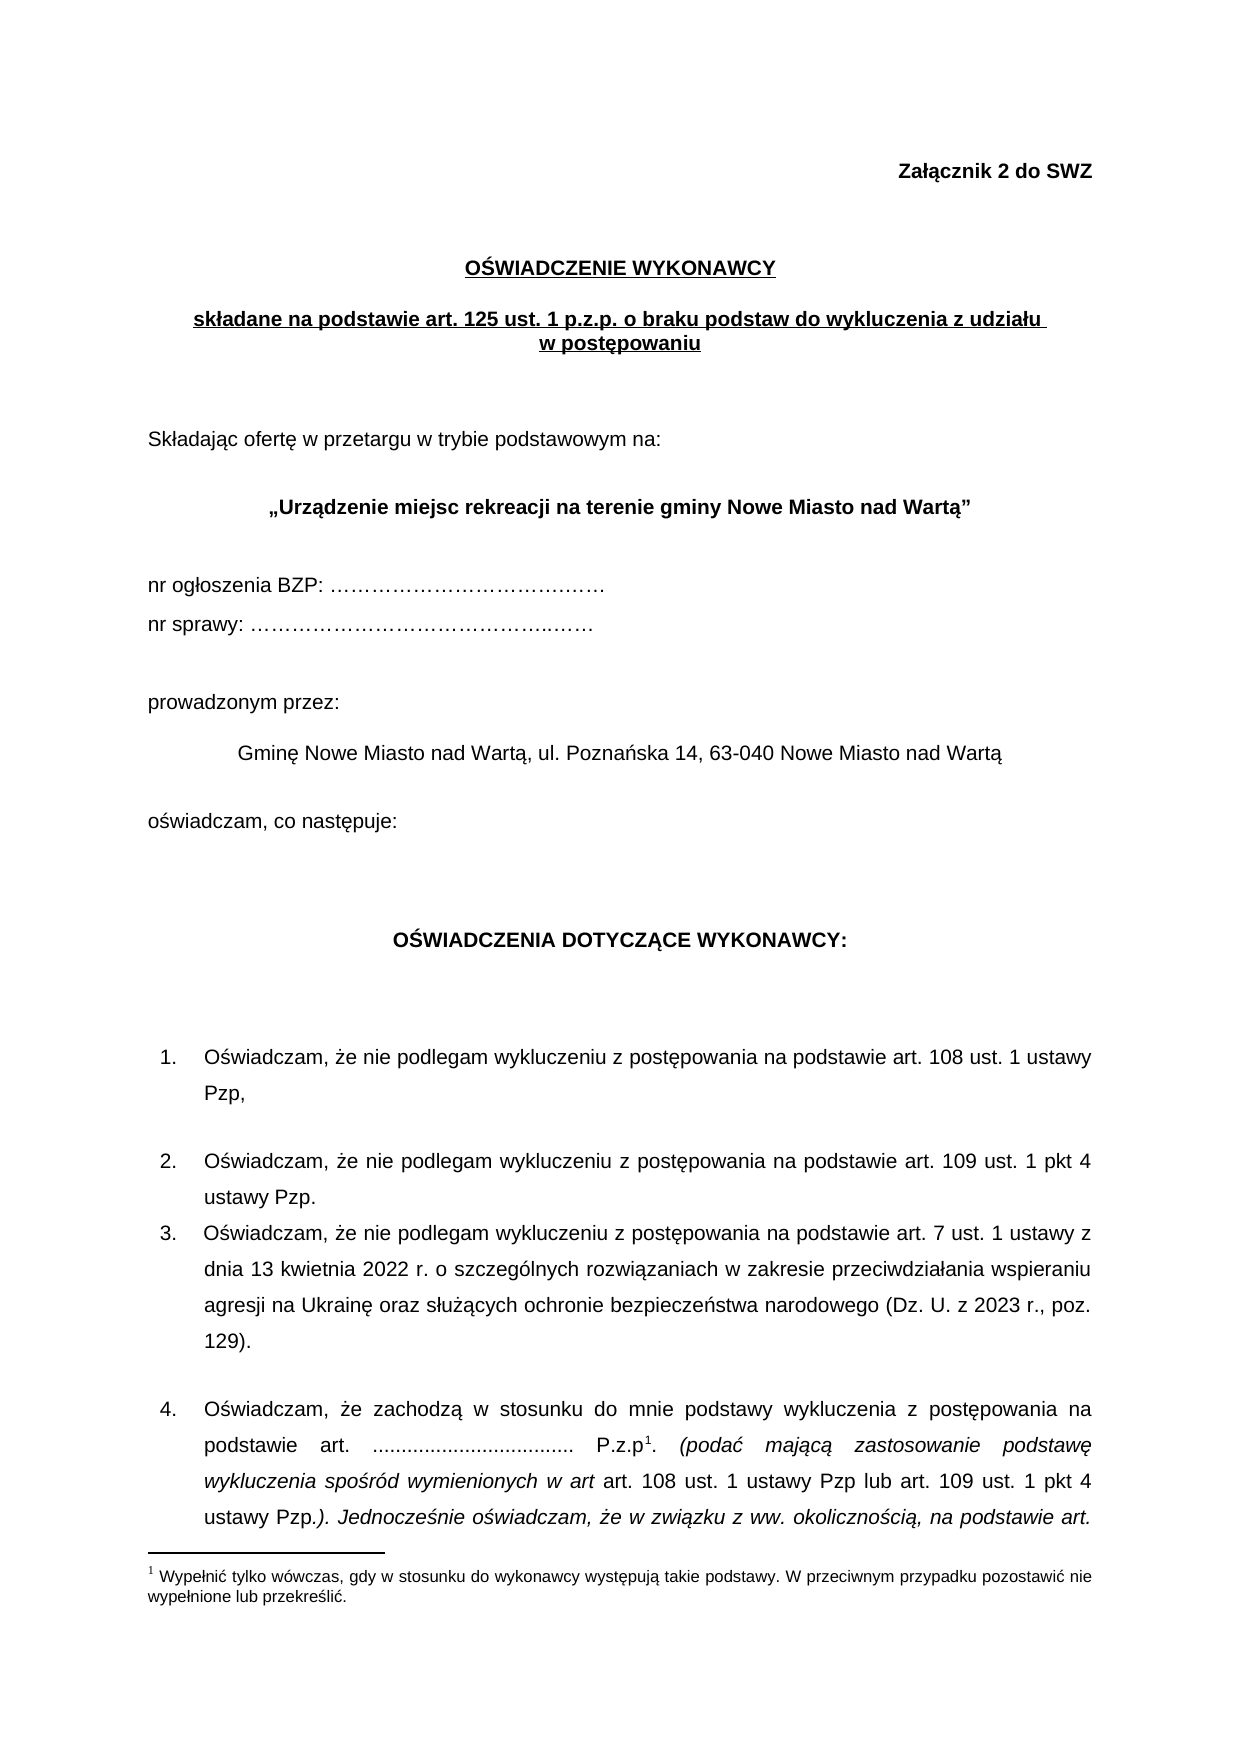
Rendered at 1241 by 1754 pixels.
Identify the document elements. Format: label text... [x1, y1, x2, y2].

table_header Załącznik 2 do SWZ [140, 144, 1100, 212]
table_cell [140, 1382, 1100, 1529]
table_cell 2. Oświadczam, że nie podlegam wykluczeniu z postępowania na podstawie art. 109 ust. 1 pkt 4 ustawy Pzp. 3. Oświadczam, że nie podlegam wykluczeniu z postępowania na podstawie art. 7 ust. 1 ustawy z dnia 13 kwietnia 2022 r. o szczególnych rozwiązaniach w zakresie przeciwdziałania wspieraniu agresji na Ukrainę oraz służących ochronie bezpieczeństwa narodowego (Dz. U. z 2023 r., poz. 129). [140, 1134, 1100, 1382]
table_cell 1. Oświadczam, że nie podlegam wykluczeniu z postępowania na podstawie art. 108 ust. 1 ustawy Pzp, [140, 1030, 1100, 1134]
table_cell oświadczam, co następuje: [140, 794, 1100, 862]
table_header Składając ofertę w przetargu w trybie podstawowym na: [140, 412, 1100, 480]
text składane na podstawie art. 125 ust. 1 p.z.p. o braku podstaw do wykluczenia z udziału w postępowaniu [148, 306, 1093, 354]
table_cell „Urządzenie miejsc rekreacji na terenie gminy Nowe Miasto nad Wartą” nr ogłoszenia BZP: …………………………….…… nr sprawy: ……………………………………..…… [140, 480, 1100, 675]
table_cell OŚWIADCZENIA DOTYCZĄCE WYKONAWCY: [140, 862, 1100, 1030]
text OŚWIADCZENIE WYKONAWCY [148, 256, 1093, 279]
table_cell prowadzonym przez: Gminę Nowe Miasto nad Wartą, ul. Poznańska 14, 63-040 Nowe Miasto nad Wartą [140, 675, 1100, 794]
